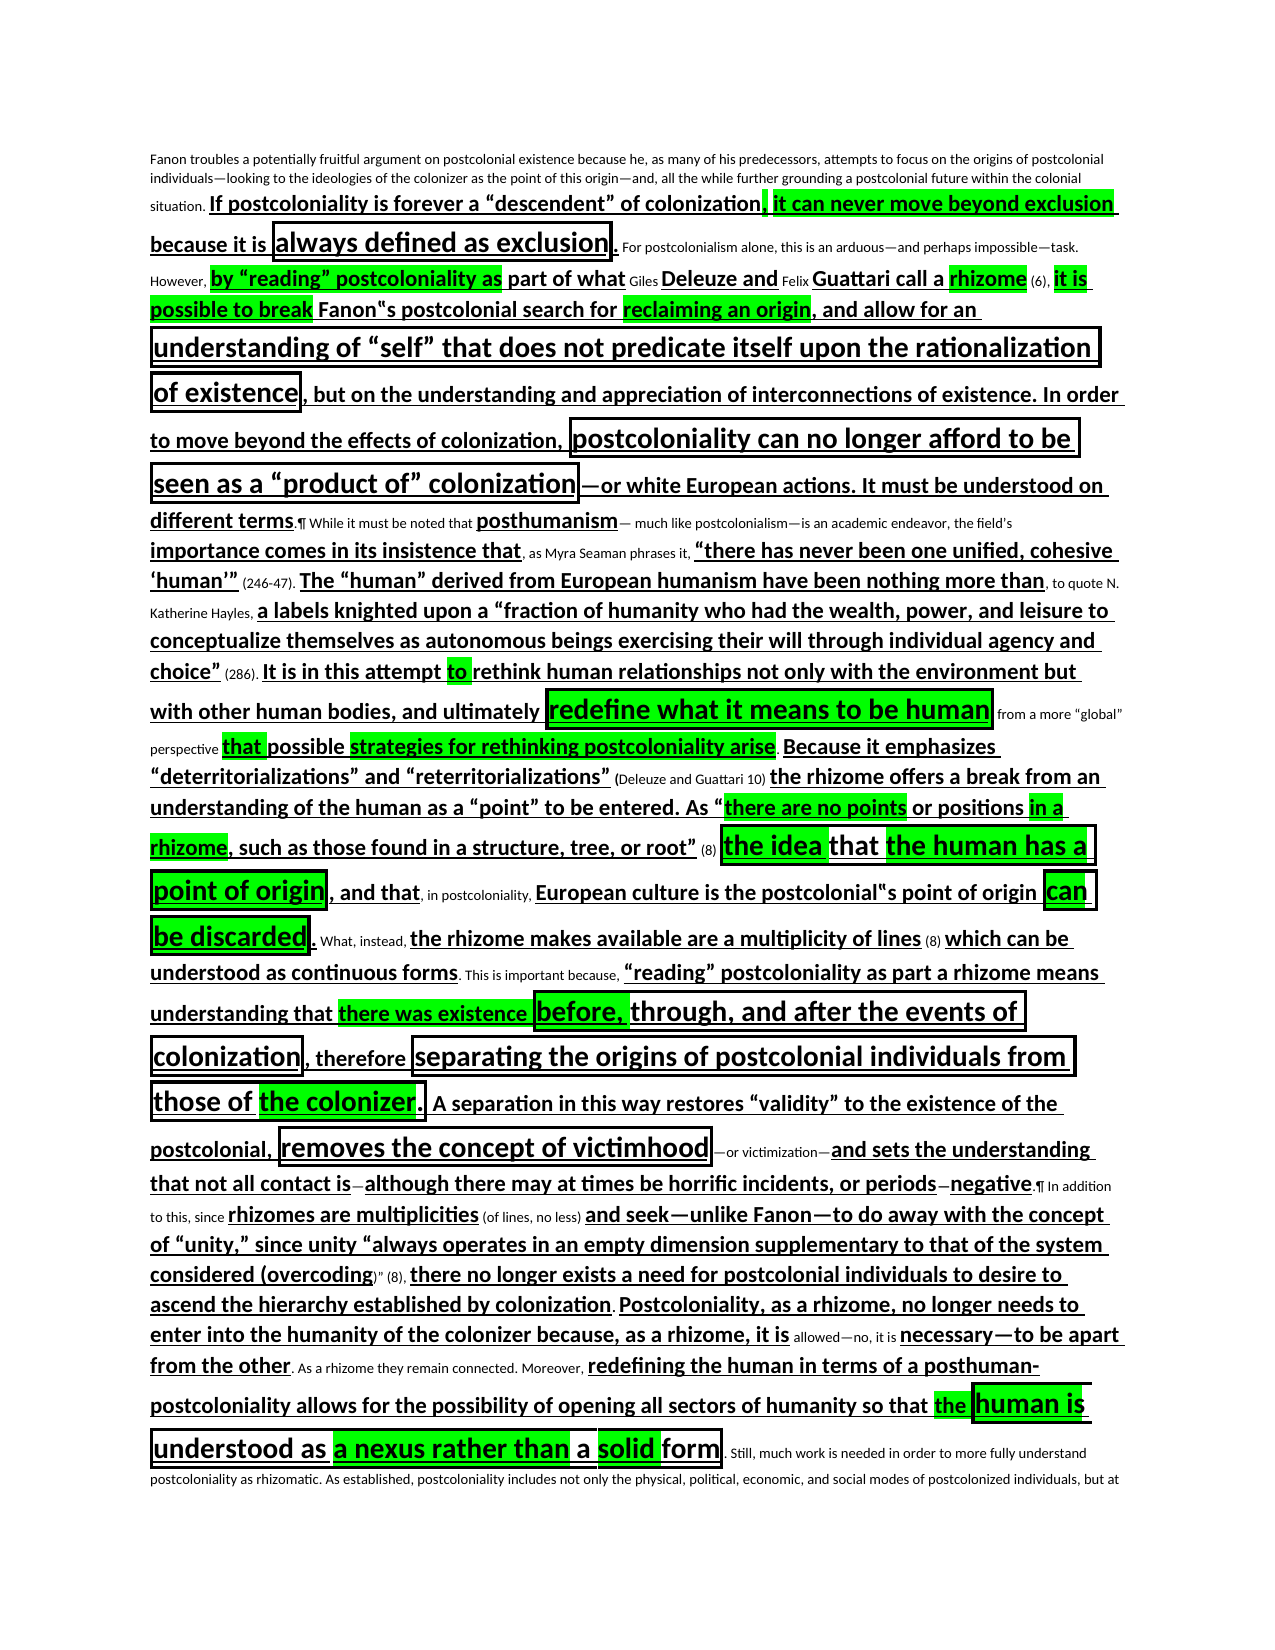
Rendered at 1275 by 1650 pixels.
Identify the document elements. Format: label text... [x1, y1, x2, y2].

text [150, 150, 1125, 405]
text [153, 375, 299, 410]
